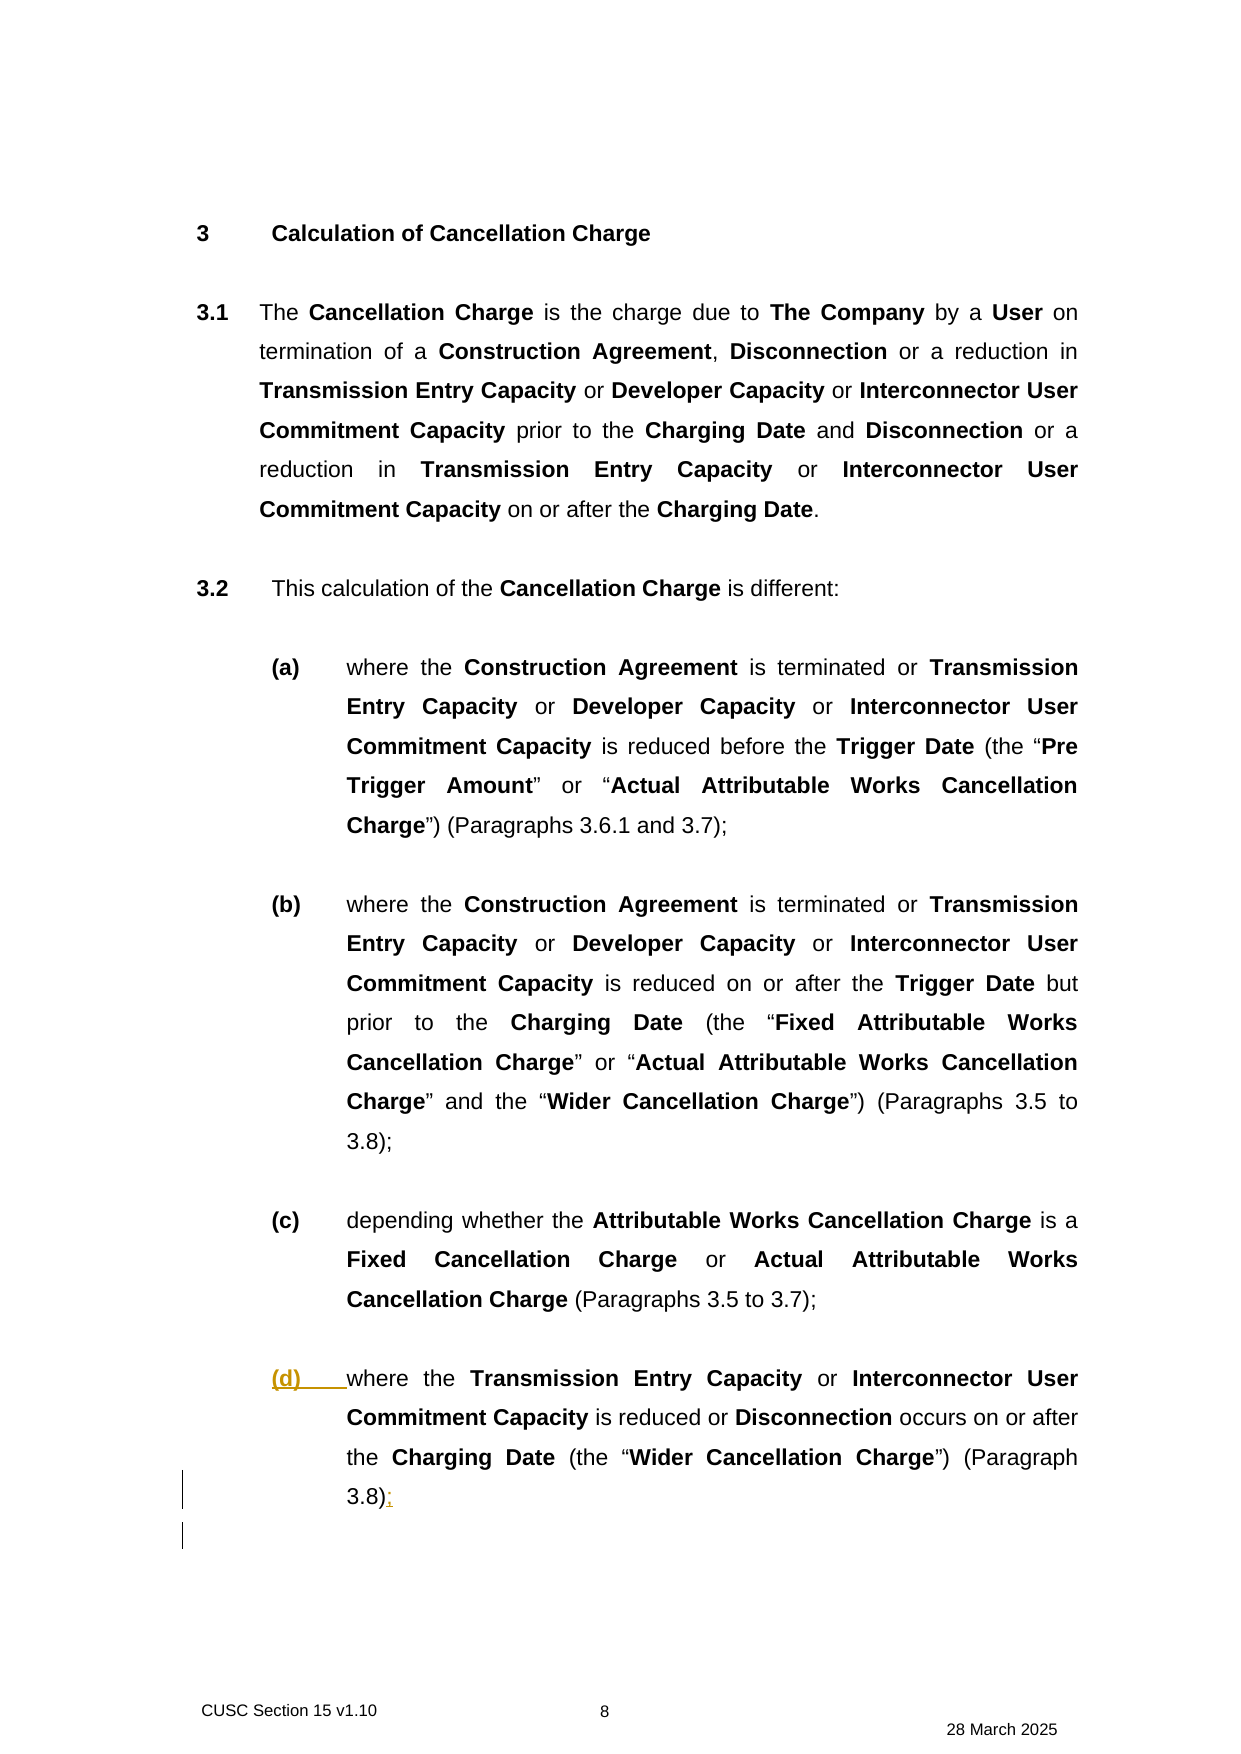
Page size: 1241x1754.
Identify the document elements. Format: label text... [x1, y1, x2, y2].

list where the Construction Agreement is terminated or Transmission Entry Capacity or Developer Capacity or Interconnector User Commitment Capacity is reduced before the Trigger Date (the “Pre Trigger Amount” or “Actual Attributable Works Cancellation Charge”) (Paragraphs 3.6.1 and 3.7); [271, 654, 1078, 838]
list where the Transmission Entry Capacity or Interconnector User Commitment Capacity is reduced or Disconnection occurs on or after the Charging Date (the “Wider Cancellation Charge”) (Paragraph 3.8) [271, 1364, 1078, 1509]
list depending whether the Attributable Works Cancellation Charge is a Fixed Cancellation Charge or Actual Attributable Works Cancellation Charge (Paragraphs 3.5 to 3.7); [271, 1207, 1078, 1312]
text 3 Calculation of Cancellation Charge [196, 219, 1078, 246]
text 3.1 The Cancellation Charge is the charge due to The Company by a User on termination of a Construction Agreement, Disconnection or a reduction in Transmission Entry Capacity or Developer Capacity or Interconnector User Commitment Capacity prior to the Charging Date and Disconnection or a reduction in Transmission Entry Capacity or Interconnector User Commitment Capacity on or after the Charging Date. [196, 298, 1078, 522]
text 3.2 This calculation of the Cancellation Charge is different: [196, 575, 1078, 601]
list where the Construction Agreement is terminated or Transmission Entry Capacity or Developer Capacity or Interconnector User Commitment Capacity is reduced on or after the Trigger Date but prior to the Charging Date (the “Fixed Attributable Works Cancellation Charge” or “Actual Attributable Works Cancellation Charge” and the “Wider Cancellation Charge”) (Paragraphs 3.5 to 3.8); [271, 891, 1078, 1154]
